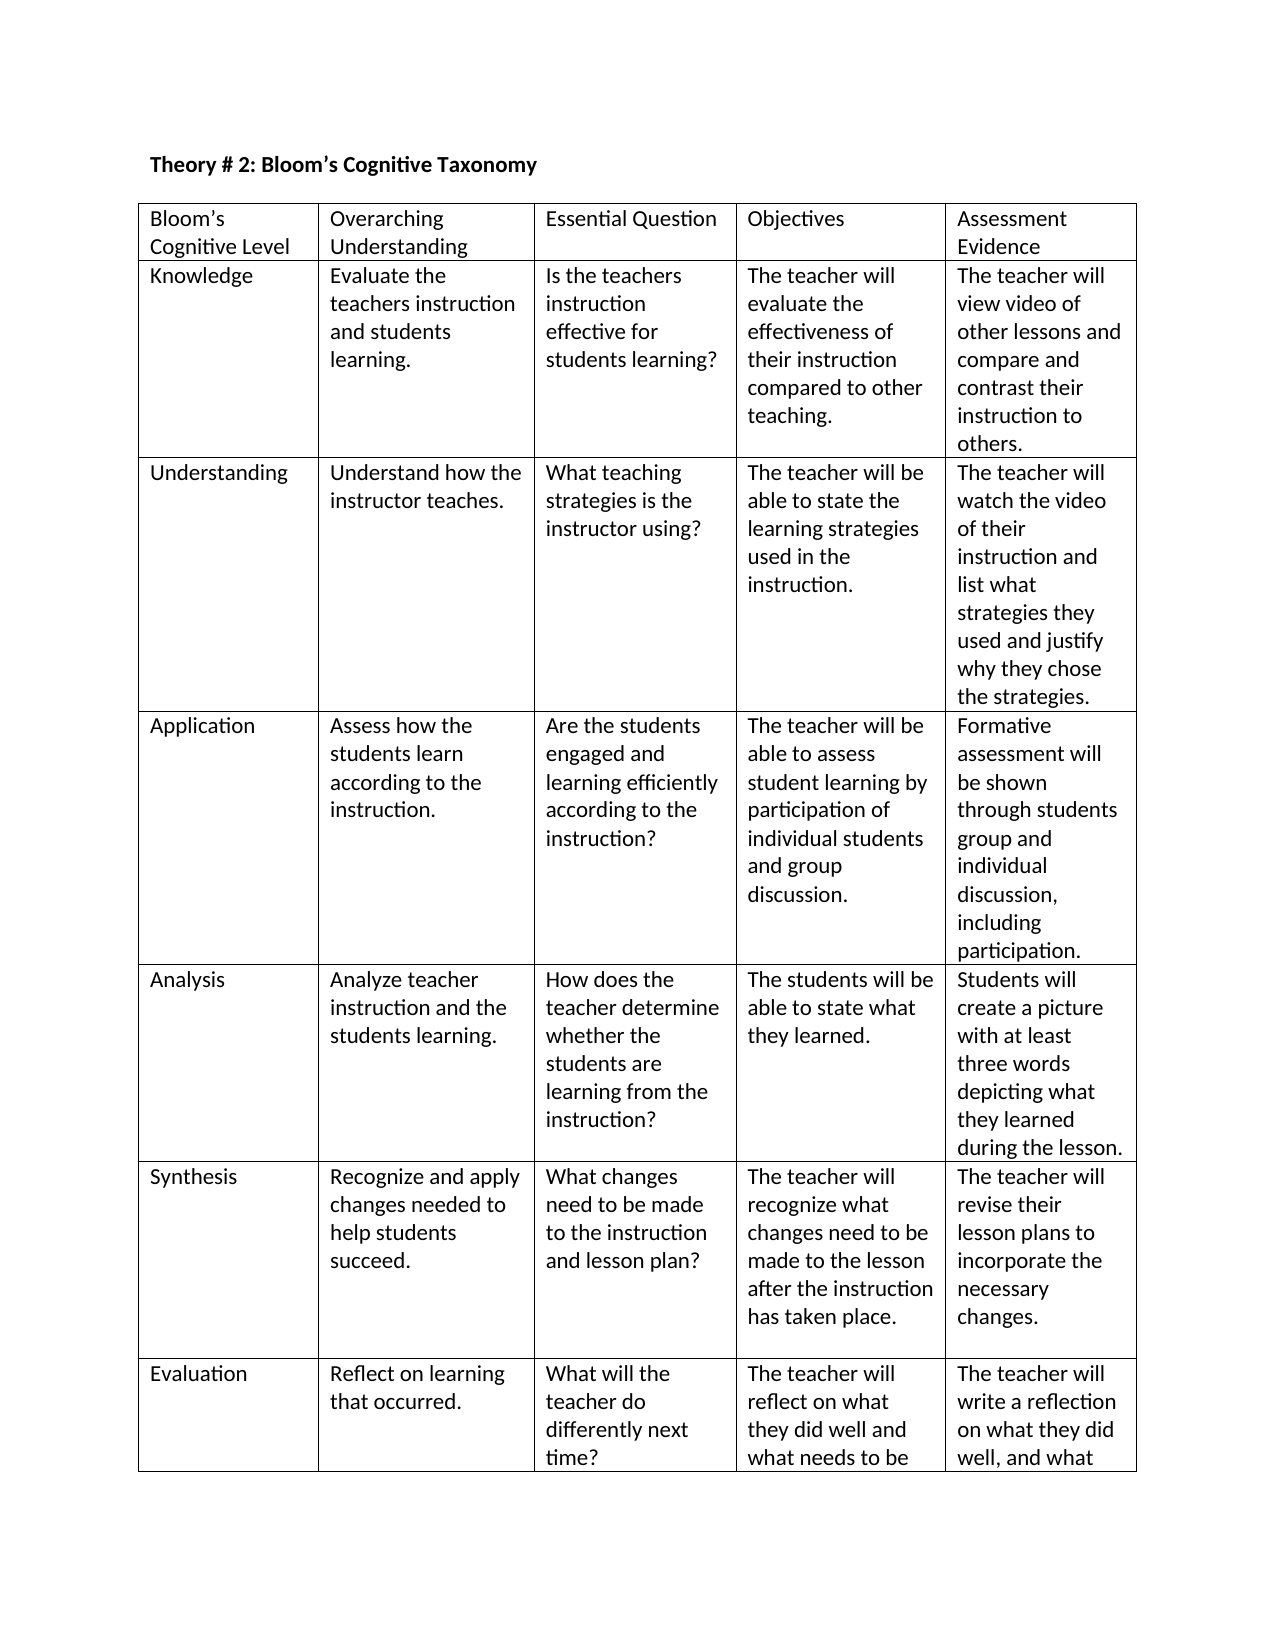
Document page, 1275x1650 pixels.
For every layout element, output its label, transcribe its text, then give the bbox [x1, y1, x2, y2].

table_cell The teacher will view video of other lessons and compare and contrast their instruction to others. [946, 261, 1136, 457]
table_cell The teacher will be able to assess student learning by participation of individual students and group discussion. [737, 712, 945, 964]
table_cell Evaluation [139, 1359, 318, 1471]
table_header Essential Question [535, 204, 736, 260]
table_cell The teacher will recognize what changes need to be made to the lesson after the instruction has taken place. [737, 1162, 945, 1358]
table_cell The teacher will revise their lesson plans to incorporate the necessary changes. [946, 1162, 1136, 1358]
table_header Assessment Evidence [946, 204, 1136, 260]
table_cell The teacher will evaluate the effectiveness of their instruction compared to other teaching. [737, 261, 945, 457]
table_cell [946, 1359, 1136, 1471]
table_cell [737, 1359, 945, 1471]
table_cell Application [139, 712, 318, 964]
table_cell What teaching strategies is the instructor using? [535, 458, 736, 711]
table_cell Students will create a picture with at least three words depicting what they learned during the lesson. [946, 965, 1136, 1161]
table_cell Understanding [139, 458, 318, 711]
table_cell Analyze teacher instruction and the students learning. [319, 965, 534, 1161]
table_cell Assess how the students learn according to the instruction. [319, 712, 534, 964]
table_header Bloom’s Cognitive Level [139, 204, 318, 260]
table_cell Synthesis [139, 1162, 318, 1358]
table_cell Is the teachers instruction effective for students learning? [535, 261, 736, 457]
table_cell The teacher will be able to state the learning strategies used in the instruction. [737, 458, 945, 711]
table_cell Evaluate the teachers instruction and students learning. [319, 261, 534, 457]
table_cell Formative assessment will be shown through students group and individual discussion, including participation. [946, 712, 1136, 964]
table_cell The teacher will watch the video of their instruction and list what strategies they used and justify why they chose the strategies. [946, 458, 1136, 711]
table_header Objectives [737, 204, 945, 260]
table_cell How does the teacher determine whether the students are learning from the instruction? [535, 965, 736, 1161]
table_cell Are the students engaged and learning efficiently according to the instruction? [535, 712, 736, 964]
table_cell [319, 1359, 534, 1471]
table_cell What changes need to be made to the instruction and lesson plan? [535, 1162, 736, 1358]
text Theory # 2: Bloom’s Cognitive Taxonomy [150, 150, 1125, 178]
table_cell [535, 1359, 736, 1471]
table_cell The students will be able to state what they learned. [737, 965, 945, 1161]
table_cell Recognize and apply changes needed to help students succeed. [319, 1162, 534, 1358]
table_header Overarching Understanding [319, 204, 534, 260]
table_cell Understand how the instructor teaches. [319, 458, 534, 711]
table_cell Analysis [139, 965, 318, 1161]
table_cell Knowledge [139, 261, 318, 457]
